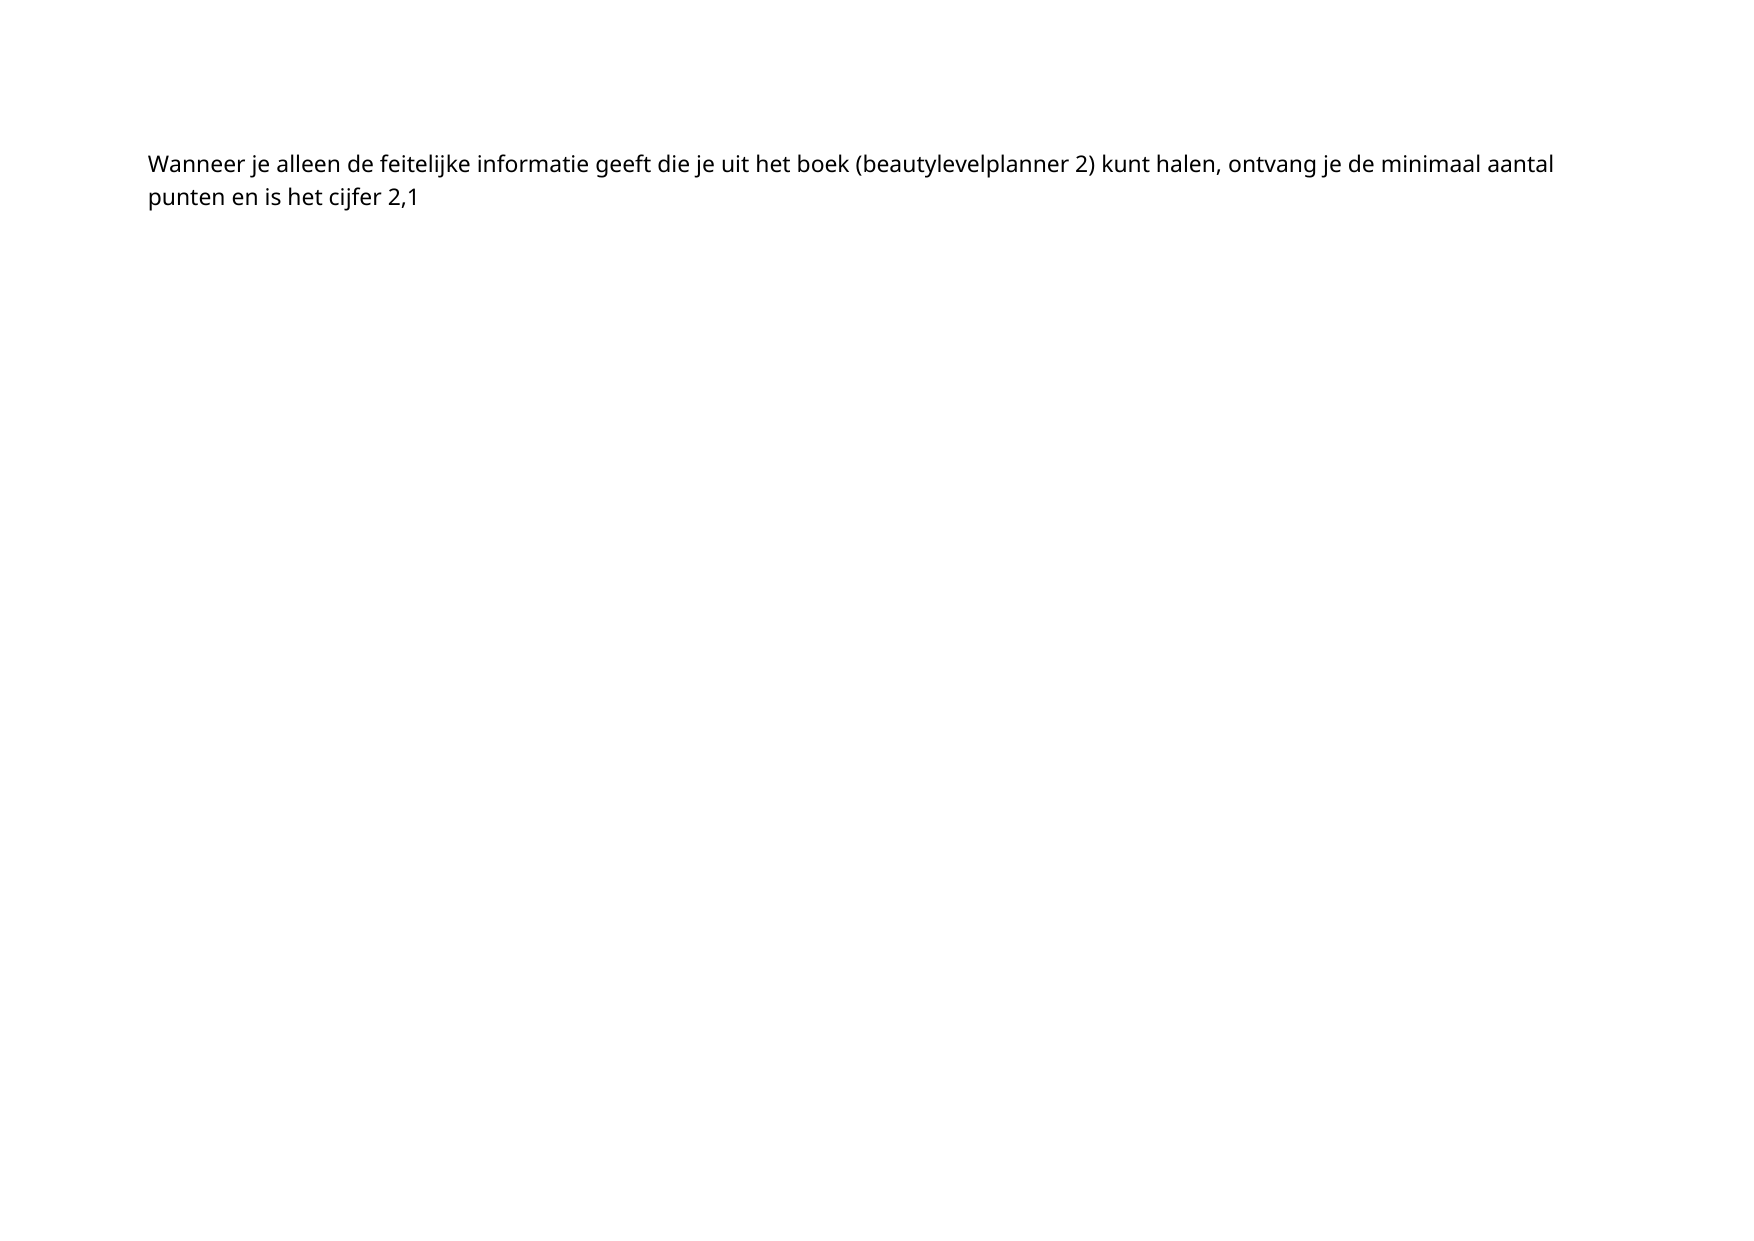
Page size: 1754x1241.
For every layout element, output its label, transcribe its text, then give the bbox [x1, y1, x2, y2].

text Wanneer je alleen de feitelijke informatie geeft die je uit het boek (beautylevelplanner 2) kunt halen, ontvang je de minimaal aantal punten en is het cijfer 2,1 [148, 148, 1606, 213]
